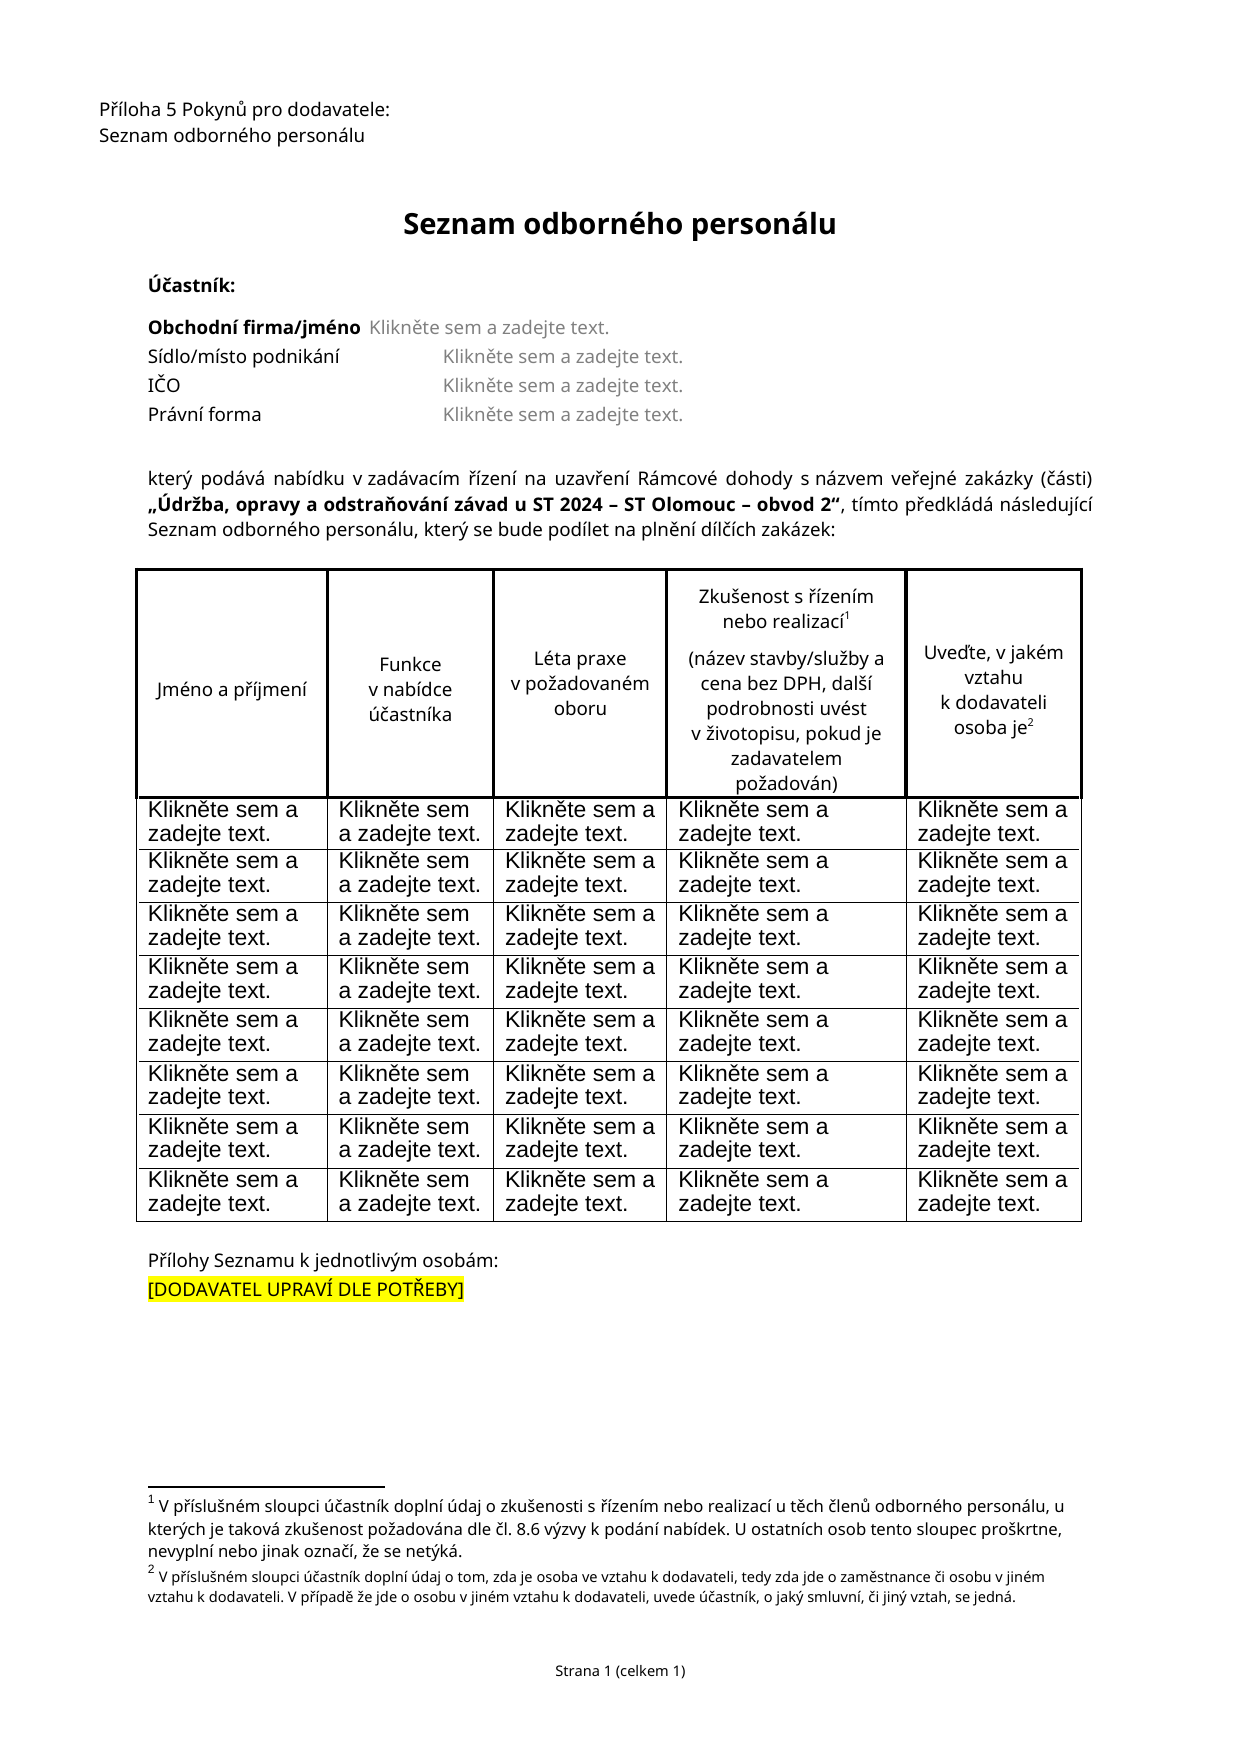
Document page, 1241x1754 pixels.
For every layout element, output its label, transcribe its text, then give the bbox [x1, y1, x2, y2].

text IČO [148, 369, 1093, 398]
text Právní forma [148, 398, 1093, 427]
table_header Jméno a příjmení [138, 571, 326, 796]
table_header Zkušenost s řízením nebo realizací (název stavby/služby a cena bez DPH, další podrobnosti uvést v životopisu, pokud je zadavatelem požadován) [668, 571, 904, 796]
title Seznam odborného personálu [148, 203, 1093, 243]
text Obchodní firma/jméno [148, 311, 1093, 340]
text Sídlo/místo podnikání [148, 340, 1093, 369]
text Účastník: [148, 268, 1093, 299]
table_header Léta praxe v požadovaném oboru [495, 571, 665, 796]
text [DODAVATEL UPRAVÍ DLE POTŘEBY] [148, 1273, 1092, 1302]
table_header Funkce v nabídce účastníka [329, 571, 492, 796]
table_header Uveďte, v jakém vztahu k dodavateli osoba je [908, 571, 1080, 796]
text který podává nabídku v zadávacím řízení na uzavření Rámcové dohody s názvem veřejné zakázky (části) „Údržba, opravy a odstraňování závad u ST 2024 – ST Olomouc – obvod 2“, tímto předkládá následující Seznam odborného personálu, který se bude podílet na plnění dílčích zakázek: [148, 465, 1093, 542]
text Přílohy Seznamu k jednotlivým osobám: [148, 1247, 1093, 1273]
